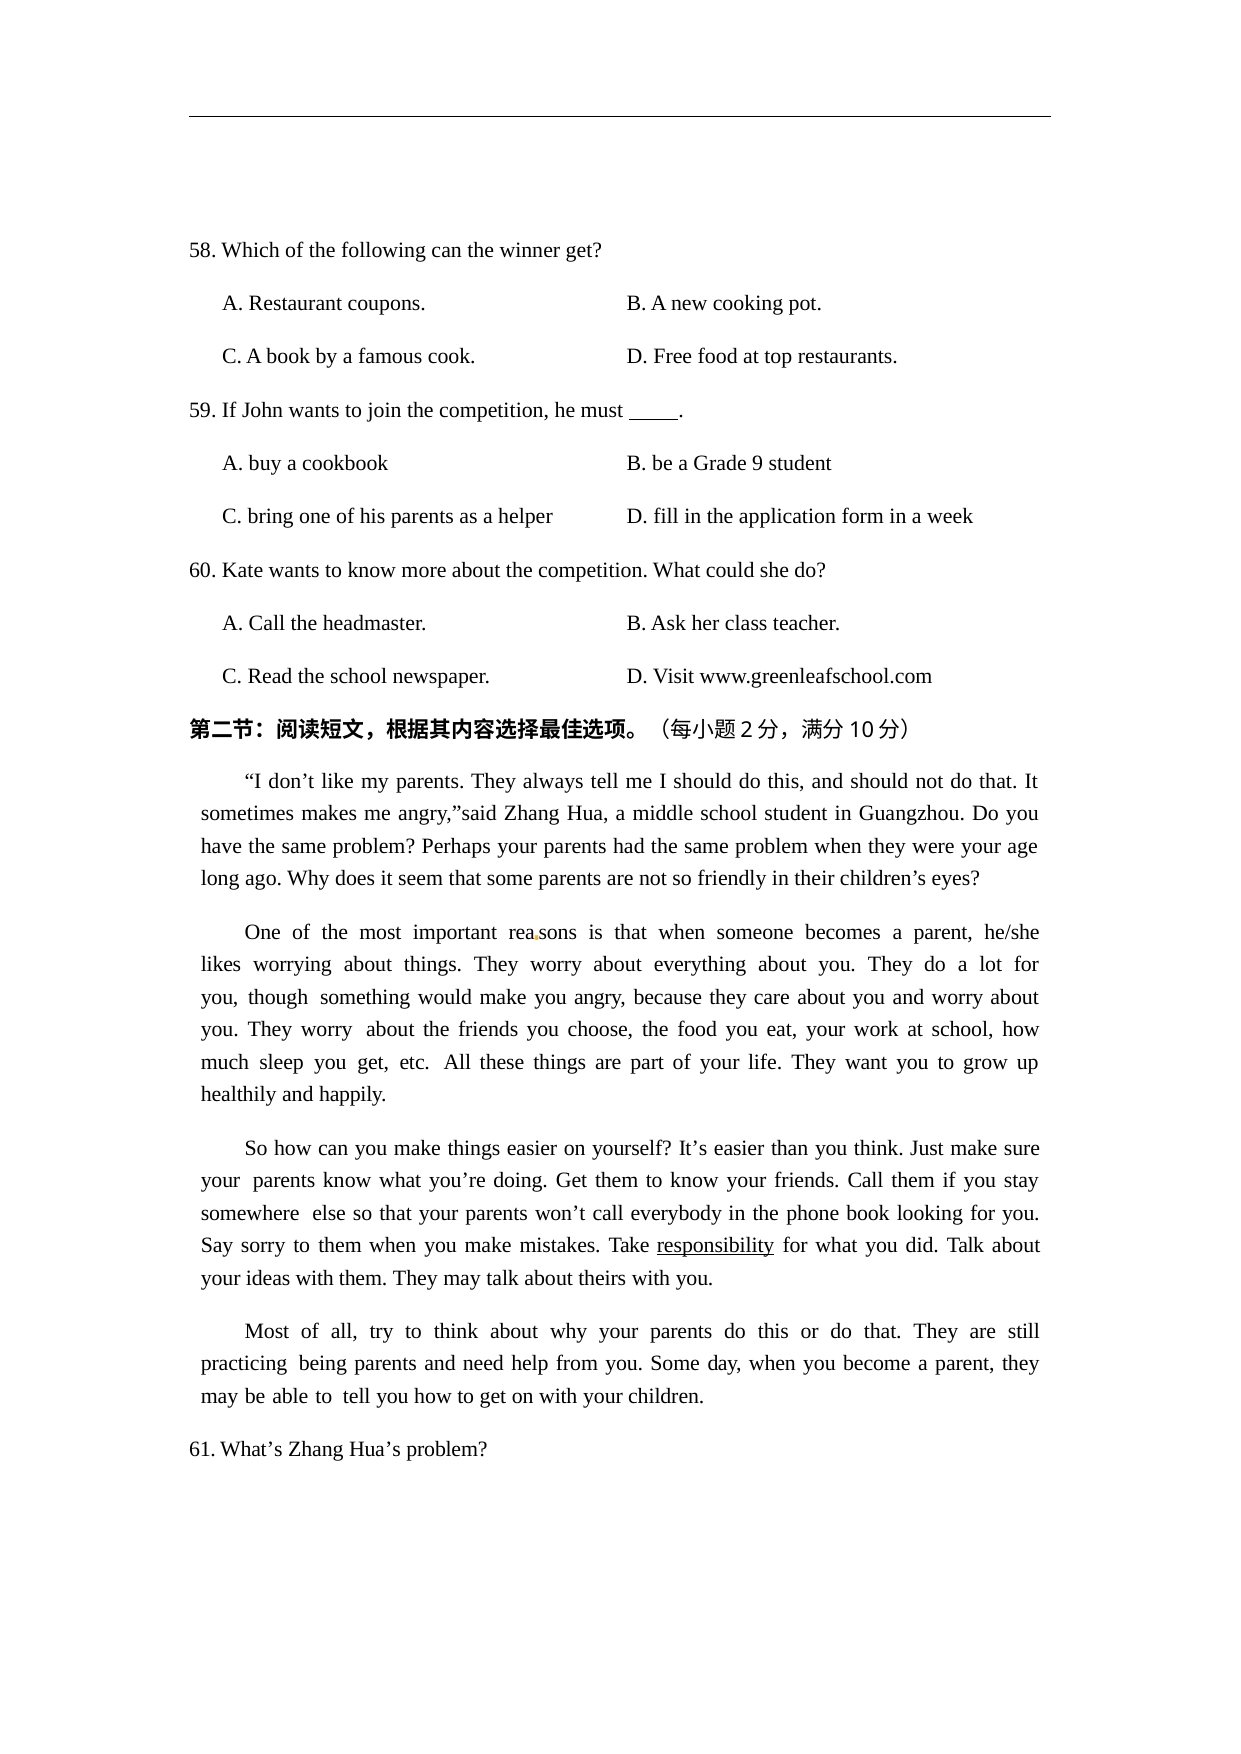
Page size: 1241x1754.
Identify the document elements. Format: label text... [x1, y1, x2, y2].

text A. Restaurant coupons. B. A new cooking pot. [189, 287, 1051, 319]
text 60. Kate wants to know more about the competition. What could she do? [189, 553, 1051, 586]
text 61. What’s Zhang Hua’s problem? [189, 1433, 1051, 1465]
text 第二节：阅读短文，根据其内容选择最佳选项。（每小题2分，满分10分） [189, 713, 1051, 743]
text C. A book by a famous cook. D. Free food at top restaurants. [189, 340, 1051, 372]
text 58. Which of the following can the winner get? [189, 233, 1051, 266]
text A. buy a cookbook B. be a Grade 9 student [189, 447, 1051, 479]
text “I don’t like my parents. They always tell me I should do this, and should not do that. It sometimes makes me angry,”said Zhang Hua, a middle school student in Guangzhou. Do you have the same problem? Perhaps your parents had the same problem when they were your age long ago. Why does it seem that some parents are not so friendly in their children’s eyes? [201, 764, 1040, 894]
text A. Call the headmaster. B. Ask her class teacher. [189, 607, 1051, 639]
text So how can you make things easier on yourself? It’s easier than you think. Just make sure your parents know what you’re doing. Get them to know your friends. Call them if you stay somewhere else so that your parents won’t call everybody in the phone book looking for you. Say sorry to them when you make mistakes. Take responsibility for what you did. Talk about your ideas with them. They may talk about theirs with you. [201, 1131, 1040, 1293]
text 59. If John wants to join the competition, he must . [189, 393, 1051, 426]
text Most of all, try to think about why your parents do this or do that. They are still practicing being parents and need help from you. Some day, when you become a parent, they may be able to tell you how to get on with your children. [201, 1314, 1040, 1412]
text C. Read the school newspaper. D. Visit www.greenleafschool.com [189, 660, 1051, 692]
text C. bring one of his parents as a helper D. fill in the application form in a week [189, 500, 1051, 532]
text One of the most important reasons is that when someone becomes a parent, he/she likes worrying about things. They worry about everything about you. They do a lot for you, though something would make you angry, because they care about you and worry about you. They worry about the friends you choose, the food you eat, your work at school, how much sleep you get, etc. All these things are part of your life. They want you to grow up healthily and happily. [201, 915, 1040, 1110]
